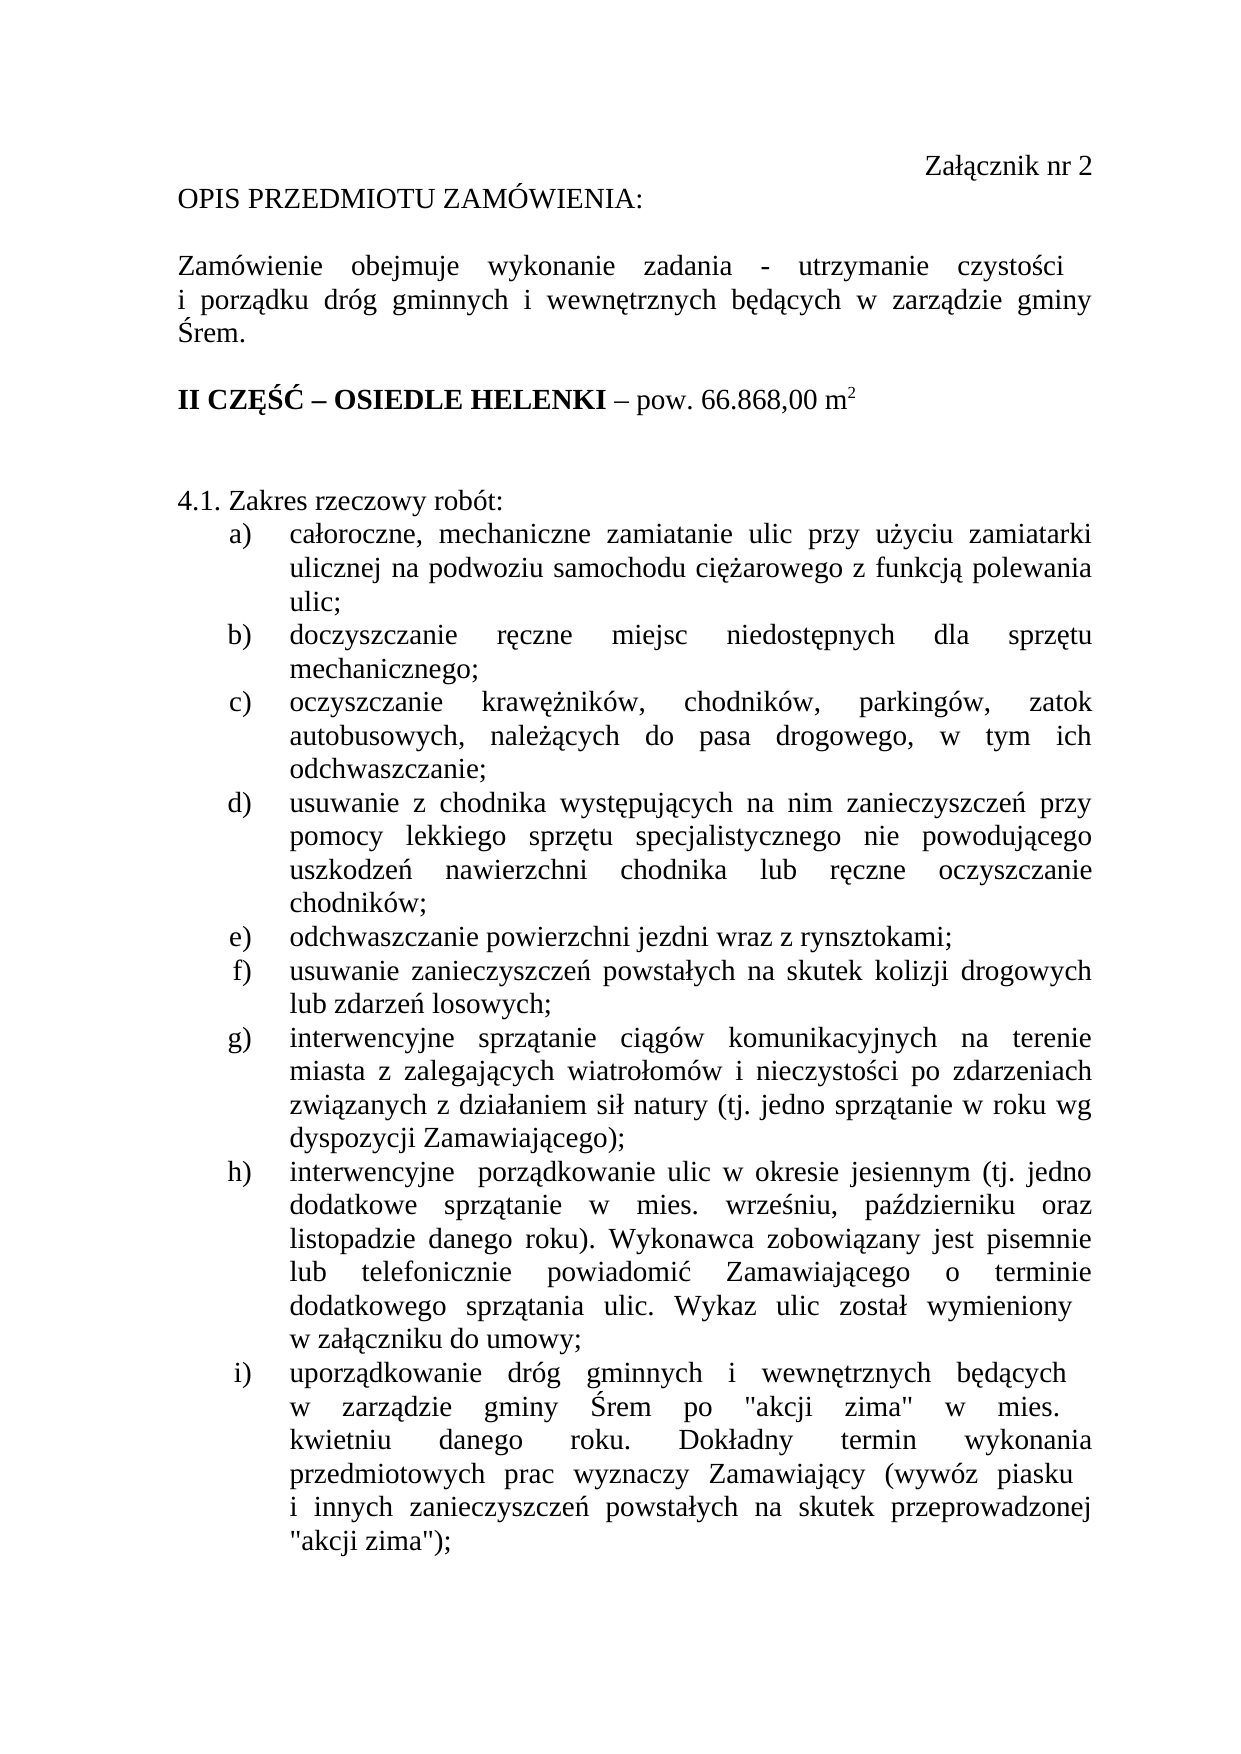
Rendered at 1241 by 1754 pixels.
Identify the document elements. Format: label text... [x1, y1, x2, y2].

list usuwanie zanieczyszczeń powstałych na skutek kolizji drogowych lub zdarzeń losowych; [252, 953, 1093, 1020]
list interwencyjne sprzątanie ciągów komunikacyjnych na terenie miasta z zalegających wiatrołomów i nieczystości po zdarzeniach związanych z działaniem sił natury (tj. jedno sprzątanie w roku wg dyspozycji Zamawiającego); [252, 1020, 1093, 1154]
list interwencyjne porządkowanie ulic w okresie jesiennym (tj. jedno dodatkowe sprzątanie w mies. wrześniu, październiku oraz listopadzie danego roku). Wykonawca zobowiązany jest pisemnie lub telefonicznie powiadomić Zamawiającego o terminie dodatkowego sprzątania ulic. Wykaz ulic został wymieniony w załączniku do umowy; [252, 1154, 1093, 1355]
text Zamówienie obejmuje wykonanie zadania - utrzymanie czystości i porządku dróg gminnych i wewnętrznych będących w zarządzie gminy Śrem. [177, 248, 1093, 349]
text OPIS PRZEDMIOTU ZAMÓWIENIA: [177, 181, 1093, 215]
list oczyszczanie krawężników, chodników, parkingów, zatok autobusowych, należących do pasa drogowego, w tym ich odchwaszczanie; [252, 684, 1093, 785]
list usuwanie z chodnika występujących na nim zanieczyszczeń przy pomocy lekkiego sprzętu specjalistycznego nie powodującego uszkodzeń nawierzchni chodnika lub ręczne oczyszczanie chodników; [252, 785, 1093, 919]
text II CZĘŚĆ – OSIEDLE HELENKI – pow. 66.868,00 m2 [177, 382, 1093, 416]
text 4.1. Zakres rzeczowy robót: [177, 483, 1093, 517]
text Załącznik nr 2 [177, 148, 1093, 181]
list odchwaszczanie powierzchni jezdni wraz z rynsztokami; [252, 919, 1093, 953]
list doczyszczanie ręczne miejsc niedostępnych dla sprzętu mechanicznego; [252, 617, 1093, 684]
list całoroczne, mechaniczne zamiatanie ulic przy użyciu zamiatarki ulicznej na podwoziu samochodu ciężarowego z funkcją polewania ulic; [252, 517, 1093, 617]
list uporządkowanie dróg gminnych i wewnętrznych będących w zarządzie gminy Śrem po "akcji zima" w mies. kwietniu danego roku. Dokładny termin wykonania przedmiotowych prac wyznaczy Zamawiający (wywóz piasku i innych zanieczyszczeń powstałych na skutek przeprowadzonej "akcji zima"); [252, 1355, 1093, 1556]
